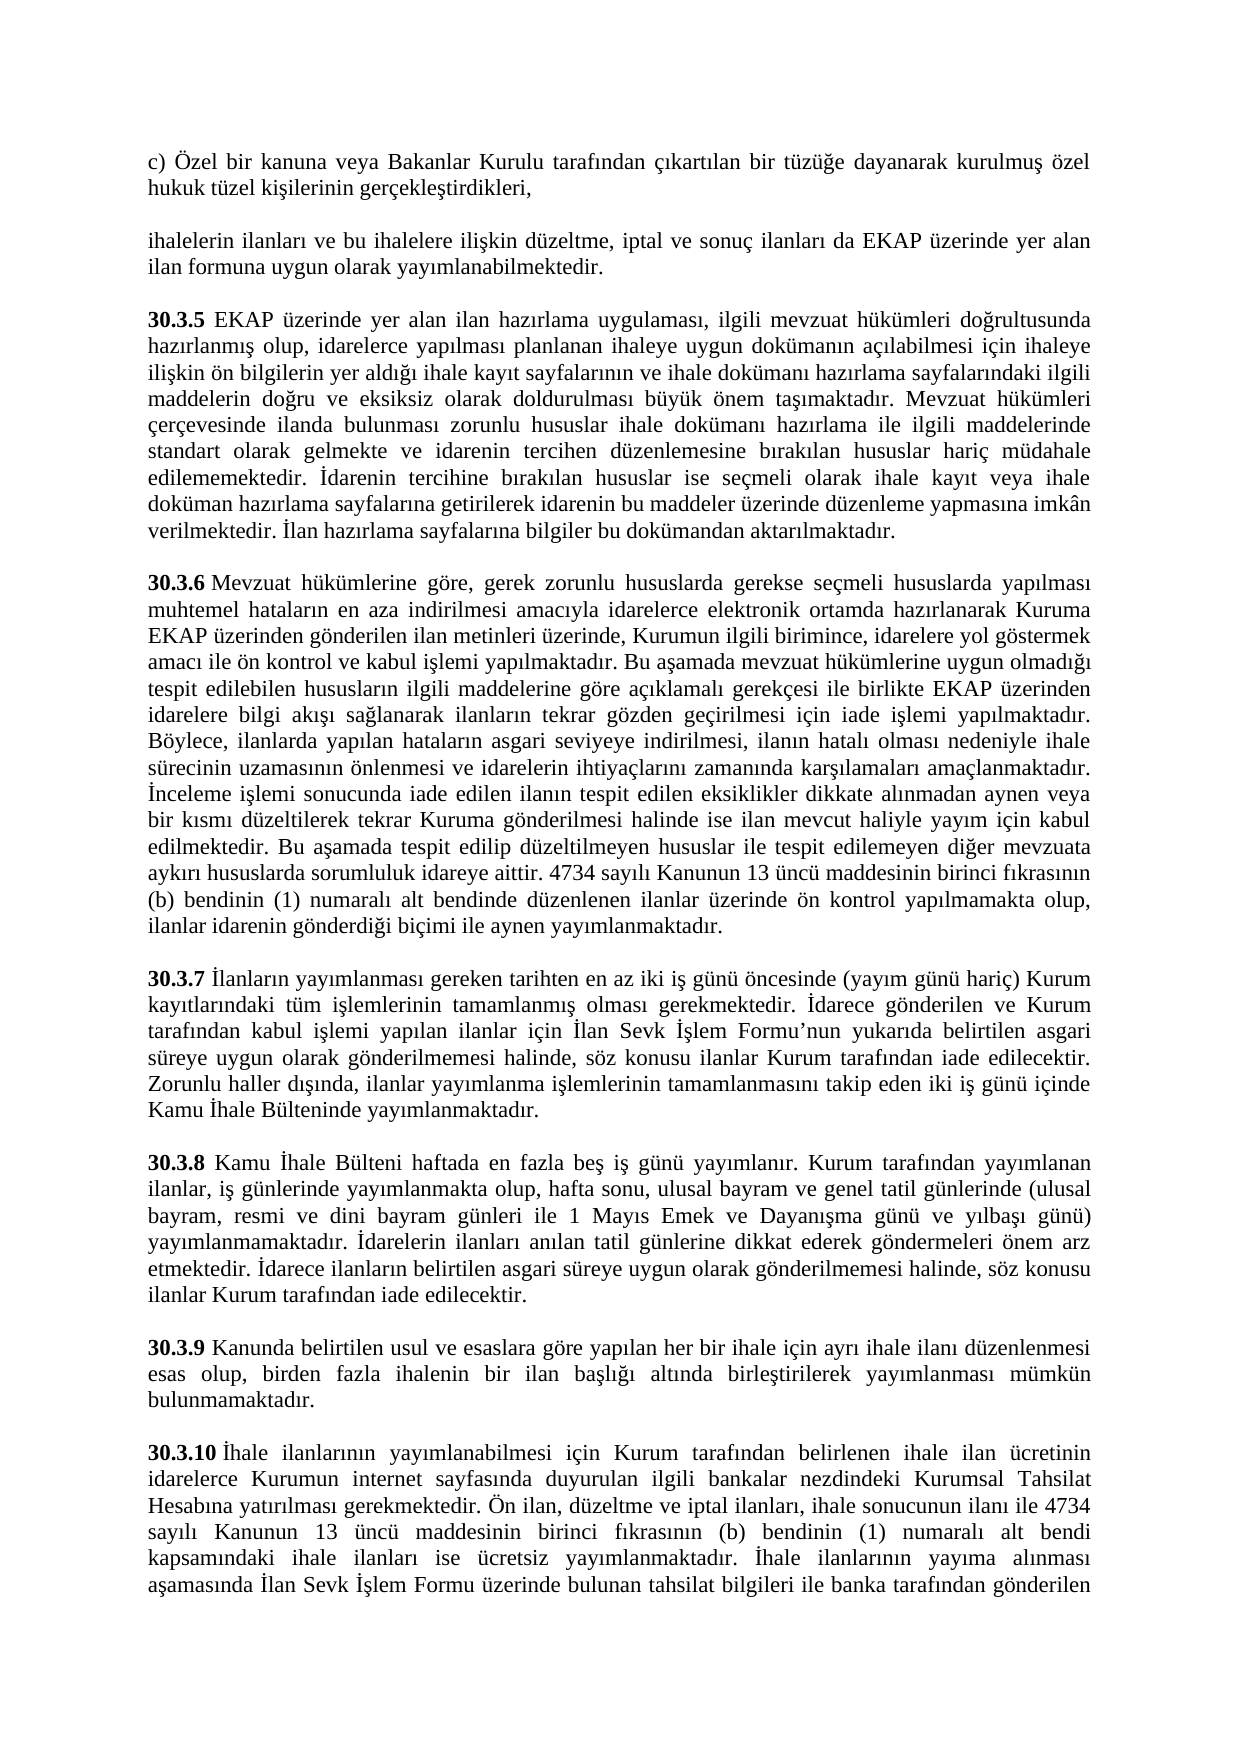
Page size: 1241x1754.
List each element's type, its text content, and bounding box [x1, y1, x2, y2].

text 30.3.5 EKAP üzerinde yer alan ilan hazırlama uygulaması, ilgili mevzuat hükümleri doğrultusunda hazırlanmış olup, idarelerce yapılması planlanan ihaleye uygun dokümanın açılabilmesi için ihaleye ilişkin ön bilgilerin yer aldığı ihale kayıt sayfalarının ve ihale dokümanı hazırlama sayfalarındaki ilgili maddelerin doğru ve eksiksiz olarak doldurulması büyük önem taşımaktadır. Mevzuat hükümleri çerçevesinde ilanda bulunması zorunlu hususlar ihale dokümanı hazırlama ile ilgili maddelerinde standart olarak gelmekte ve idarenin tercihen düzenlemesine bırakılan hususlar hariç müdahale edilememektedir. İdarenin tercihine bırakılan hususlar ise seçmeli olarak ihale kayıt veya ihale doküman hazırlama sayfalarına getirilerek idarenin bu maddeler üzerinde düzenleme yapmasına imkân verilmektedir. İlan hazırlama sayfalarına bilgiler bu dokümandan aktarılmaktadır. [148, 306, 1092, 543]
text 30.3.8 Kamu İhale Bülteni haftada en fazla beş iş günü yayımlanır. Kurum tarafından yayımlanan ilanlar, iş günlerinde yayımlanmakta olup, hafta sonu, ulusal bayram ve genel tatil günlerinde (ulusal bayram, resmi ve dini bayram günleri ile 1 Mayıs Emek ve Dayanışma günü ve yılbaşı günü) yayımlanmamaktadır. İdarelerin ilanları anılan tatil günlerine dikkat ederek göndermeleri önem arz etmektedir. İdarece ilanların belirtilen asgari süreye uygun olarak gönderilmemesi halinde, söz konusu ilanlar Kurum tarafından iade edilecektir. [148, 1149, 1092, 1307]
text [148, 1439, 1092, 1597]
text 30.3.9 Kanunda belirtilen usul ve esaslara göre yapılan her bir ihale için ayrı ihale ilanı düzenlenmesi esas olup, birden fazla ihalenin bir ilan başlığı altında birleştirilerek yayımlanması mümkün bulunmamaktadır. [148, 1334, 1092, 1413]
text 30.3.6 Mevzuat hükümlerine göre, gerek zorunlu hususlarda gerekse seçmeli hususlarda yapılması muhtemel hataların en aza indirilmesi amacıyla idarelerce elektronik ortamda hazırlanarak Kuruma EKAP üzerinden gönderilen ilan metinleri üzerinde, Kurumun ilgili birimince, idarelere yol göstermek amacı ile ön kontrol ve kabul işlemi yapılmaktadır. Bu aşamada mevzuat hükümlerine uygun olmadığı tespit edilebilen hususların ilgili maddelerine göre açıklamalı gerekçesi ile birlikte EKAP üzerinden idarelere bilgi akışı sağlanarak ilanların tekrar gözden geçirilmesi için iade işlemi yapılmaktadır. Böylece, ilanlarda yapılan hataların asgari seviyeye indirilmesi, ilanın hatalı olması nedeniyle ihale sürecinin uzamasının önlenmesi ve idarelerin ihtiyaçlarını zamanında karşılamaları amaçlanmaktadır. İnceleme işlemi sonucunda iade edilen ilanın tespit edilen eksiklikler dikkate alınmadan aynen veya bir kısmı düzeltilerek tekrar Kuruma gönderilmesi halinde ise ilan mevcut haliyle yayım için kabul edilmektedir. Bu aşamada tespit edilip düzeltilmeyen hususlar ile tespit edilemeyen diğer mevzuata aykırı hususlarda sorumluluk idareye aittir. 4734 sayılı Kanunun 13 üncü maddesinin birinci fıkrasının (b) bendinin (1) numaralı alt bendinde düzenlenen ilanlar üzerinde ön kontrol yapılmamakta olup, ilanlar idarenin gönderdiği biçimi ile aynen yayımlanmaktadır. [148, 569, 1092, 938]
text 30.3.7 İlanların yayımlanması gereken tarihten en az iki iş günü öncesinde (yayım günü hariç) Kurum kayıtlarındaki tüm işlemlerinin tamamlanmış olması gerekmektedir. İdarece gönderilen ve Kurum tarafından kabul işlemi yapılan ilanlar için İlan Sevk İşlem Formu’nun yukarıda belirtilen asgari süreye uygun olarak gönderilmemesi halinde, söz konusu ilanlar Kurum tarafından iade edilecektir. Zorunlu haller dışında, ilanlar yayımlanma işlemlerinin tamamlanmasını takip eden iki iş günü içinde Kamu İhale Bülteninde yayımlanmaktadır. [148, 965, 1092, 1123]
text ihalelerin ilanları ve bu ihalelere ilişkin düzeltme, iptal ve sonuç ilanları da EKAP üzerinde yer alan ilan formuna uygun olarak yayımlanabilmektedir. [148, 227, 1092, 279]
text c) Özel bir kanuna veya Bakanlar Kurulu tarafından çıkartılan bir tüzüğe dayanarak kurulmuş özel hukuk tüzel kişilerinin gerçekleştirdikleri, [148, 148, 1092, 200]
